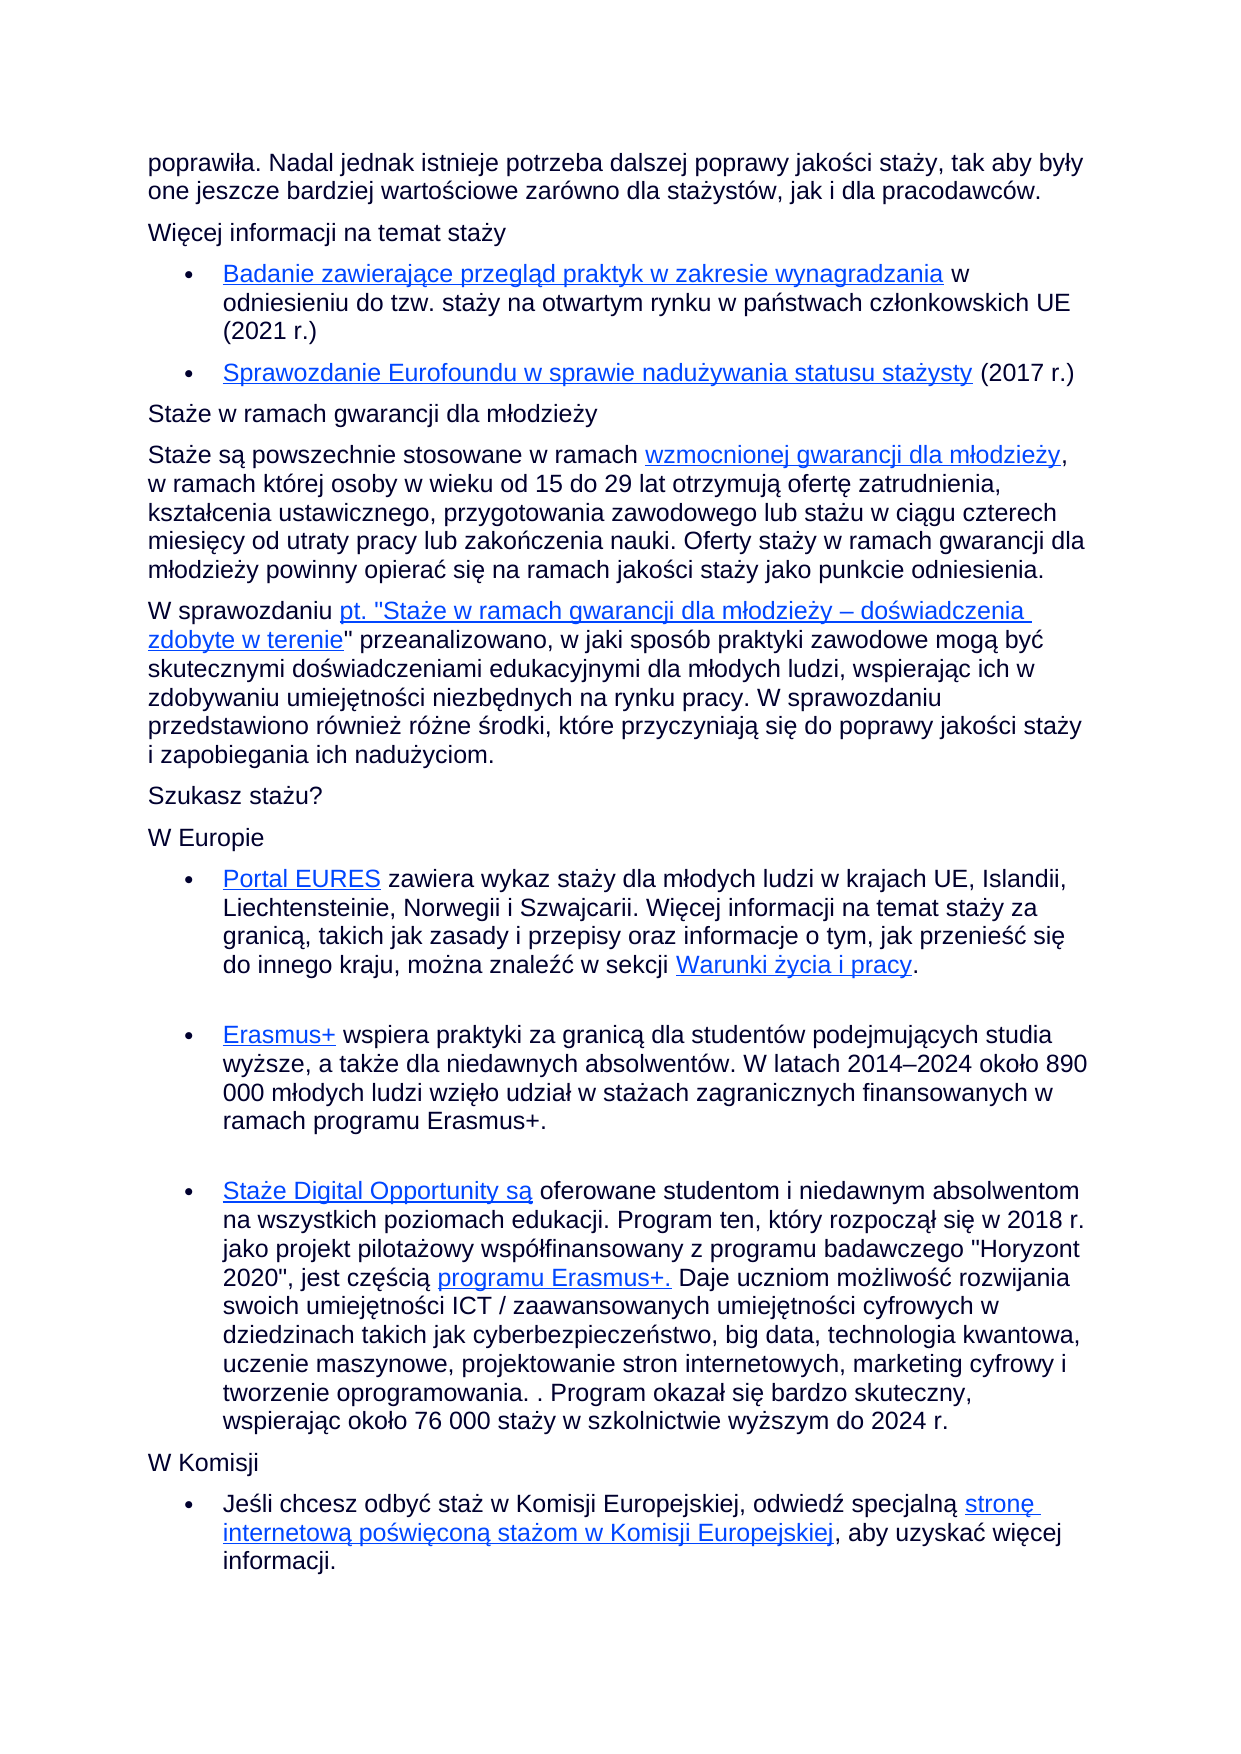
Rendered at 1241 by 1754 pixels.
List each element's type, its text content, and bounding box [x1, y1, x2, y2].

list Jeśli chcesz odbyć staż w Komisji Europejskiej, odwiedź specjalną stronę internetową poświęconą stażom w Komisji Europejskiej, aby uzyskać więcej informacji. [185, 1489, 1093, 1575]
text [148, 148, 1093, 205]
text Staże są powszechnie stosowane w ramach wzmocnionej gwarancji dla młodzieży, w ramach której osoby w wieku od 15 do 29 lat otrzymują ofertę zatrudnienia, kształcenia ustawicznego, przygotowania zawodowego lub stażu w ciągu czterech miesięcy od utraty pracy lub zakończenia nauki. Oferty staży w ramach gwarancji dla młodzieży powinny opierać się na ramach jakości staży jako punkcie odniesienia. [148, 440, 1093, 584]
text Więcej informacji na temat staży [148, 218, 1093, 246]
text W Komisji [148, 1448, 1093, 1476]
text W Europie [148, 823, 1093, 851]
list Erasmus+ wspiera praktyki za granicą dla studentów podejmujących studia wyższe, a także dla niedawnych absolwentów. W latach 2014–2024 około 890 000 młodych ludzi wzięło udział w stażach zagranicznych finansowanych w ramach programu Erasmus+. [185, 1020, 1093, 1164]
text Staże w ramach gwarancji dla młodzieży [148, 399, 1093, 428]
list Badanie zawierające przegląd praktyk w zakresie wynagradzania w odniesieniu do tzw. staży na otwartym rynku w państwach członkowskich UE (2021 r.) [185, 259, 1093, 345]
list Sprawozdanie Eurofoundu w sprawie nadużywania statusu stażysty (2017 r.) [185, 358, 1093, 386]
list Staże Digital Opportunity są oferowane studentom i niedawnym absolwentom na wszystkich poziomach edukacji. Program ten, który rozpoczął się w 2018 r. jako projekt pilotażowy współfinansowany z programu badawczego "Horyzont 2020", jest częścią programu Erasmus+. Daje uczniom możliwość rozwijania swoich umiejętności ICT / zaawansowanych umiejętności cyfrowych w dziedzinach takich jak cyberbezpieczeństwo, big data, technologia kwantowa, uczenie maszynowe, projektowanie stron internetowych, marketing cyfrowy i tworzenie oprogramowania. . Program okazał się bardzo skuteczny, wspierając około 76 000 staży w szkolnictwie wyższym do 2024 r. [185, 1176, 1093, 1435]
list Portal EURES zawiera wykaz staży dla młodych ludzi w krajach UE, Islandii, Liechtensteinie, Norwegii i Szwajcarii. Więcej informacji na temat staży za granicą, takich jak zasady i przepisy oraz informacje o tym, jak przenieść się do innego kraju, można znaleźć w sekcji Warunki życia i pracy. [185, 864, 1093, 1008]
text W sprawozdaniu pt. "Staże w ramach gwarancji dla młodzieży – doświadczenia zdobyte w terenie" przeanalizowano, w jaki sposób praktyki zawodowe mogą być skutecznymi doświadczeniami edukacyjnymi dla młodych ludzi, wspierając ich w zdobywaniu umiejętności niezbędnych na rynku pracy. W sprawozdaniu przedstawiono również różne środki, które przyczyniają się do poprawy jakości staży i zapobiegania ich nadużyciom. [148, 596, 1093, 769]
text Szukasz stażu? [148, 781, 1093, 810]
